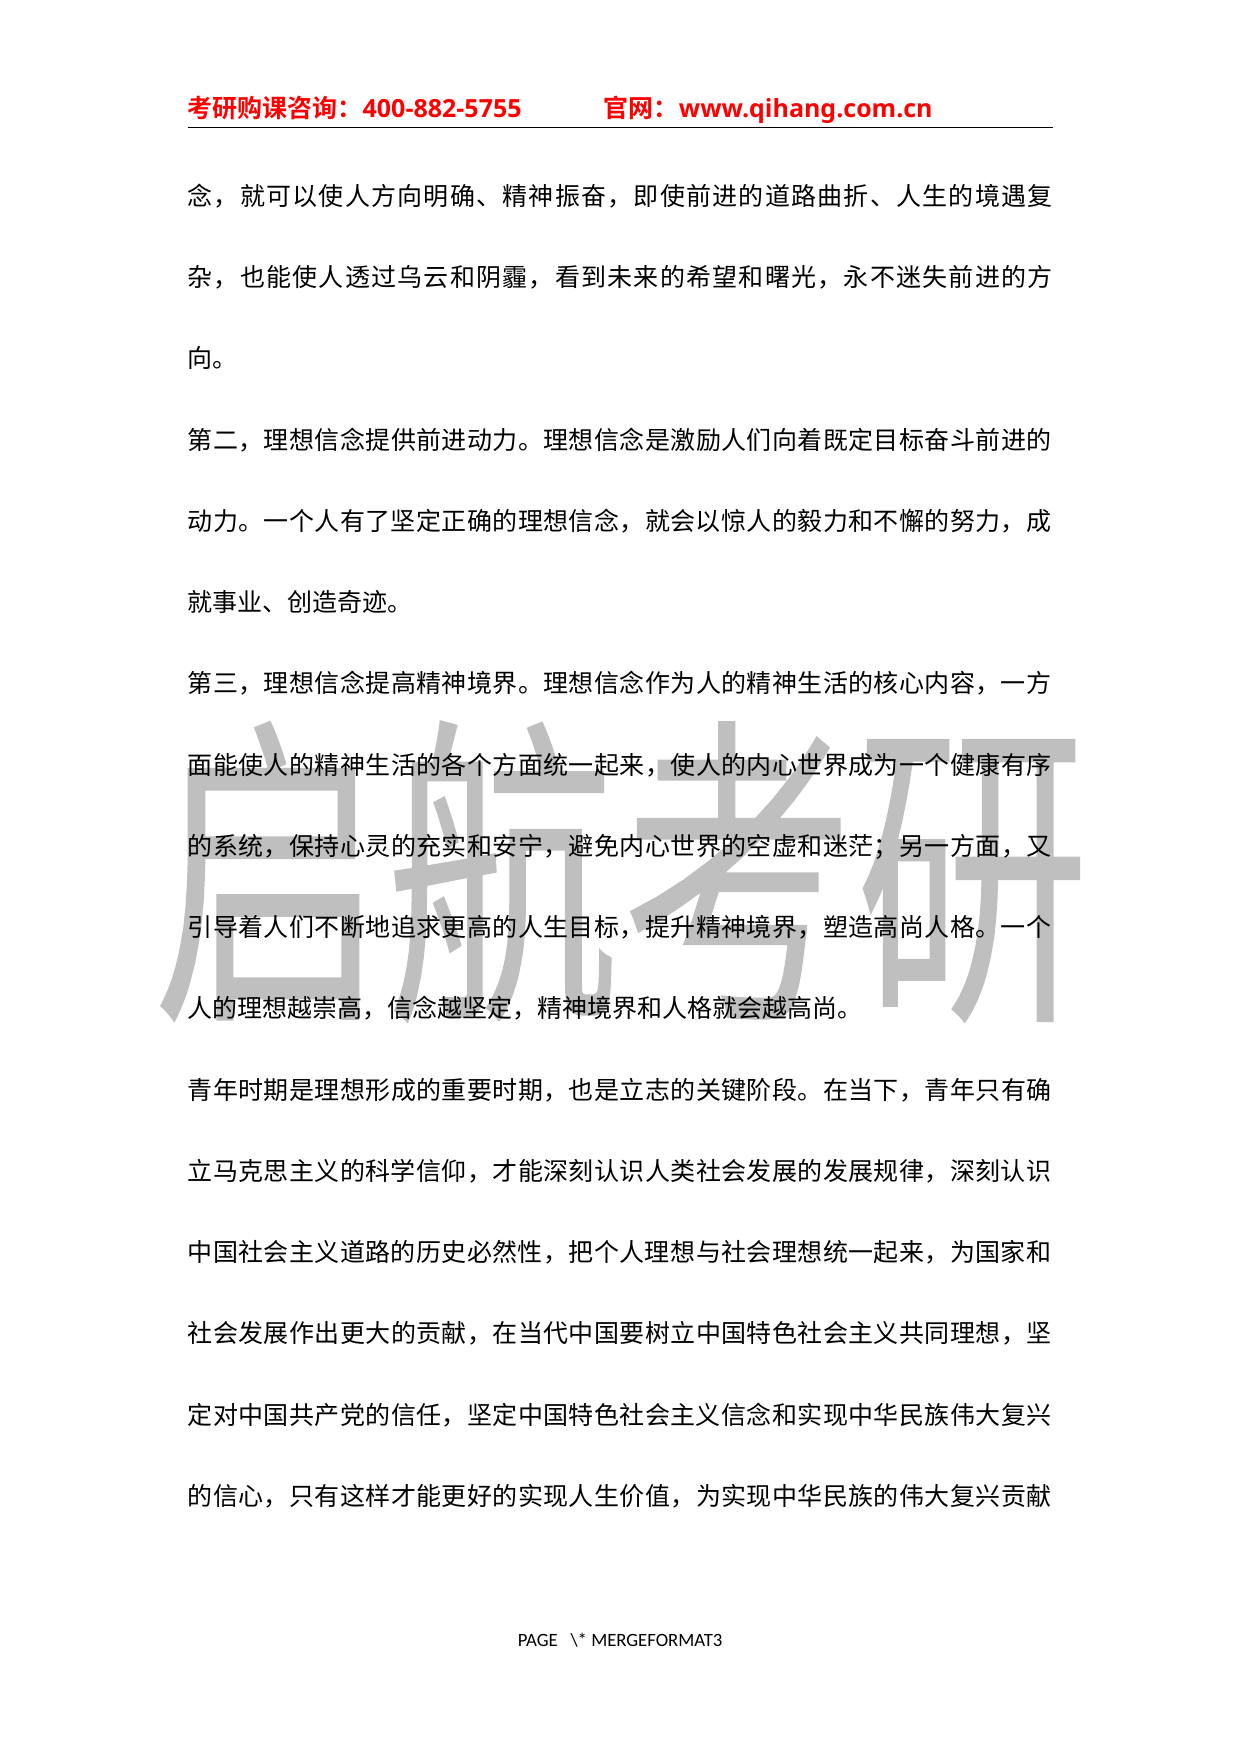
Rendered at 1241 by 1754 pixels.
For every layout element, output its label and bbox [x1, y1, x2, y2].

list [187, 162, 1053, 1527]
